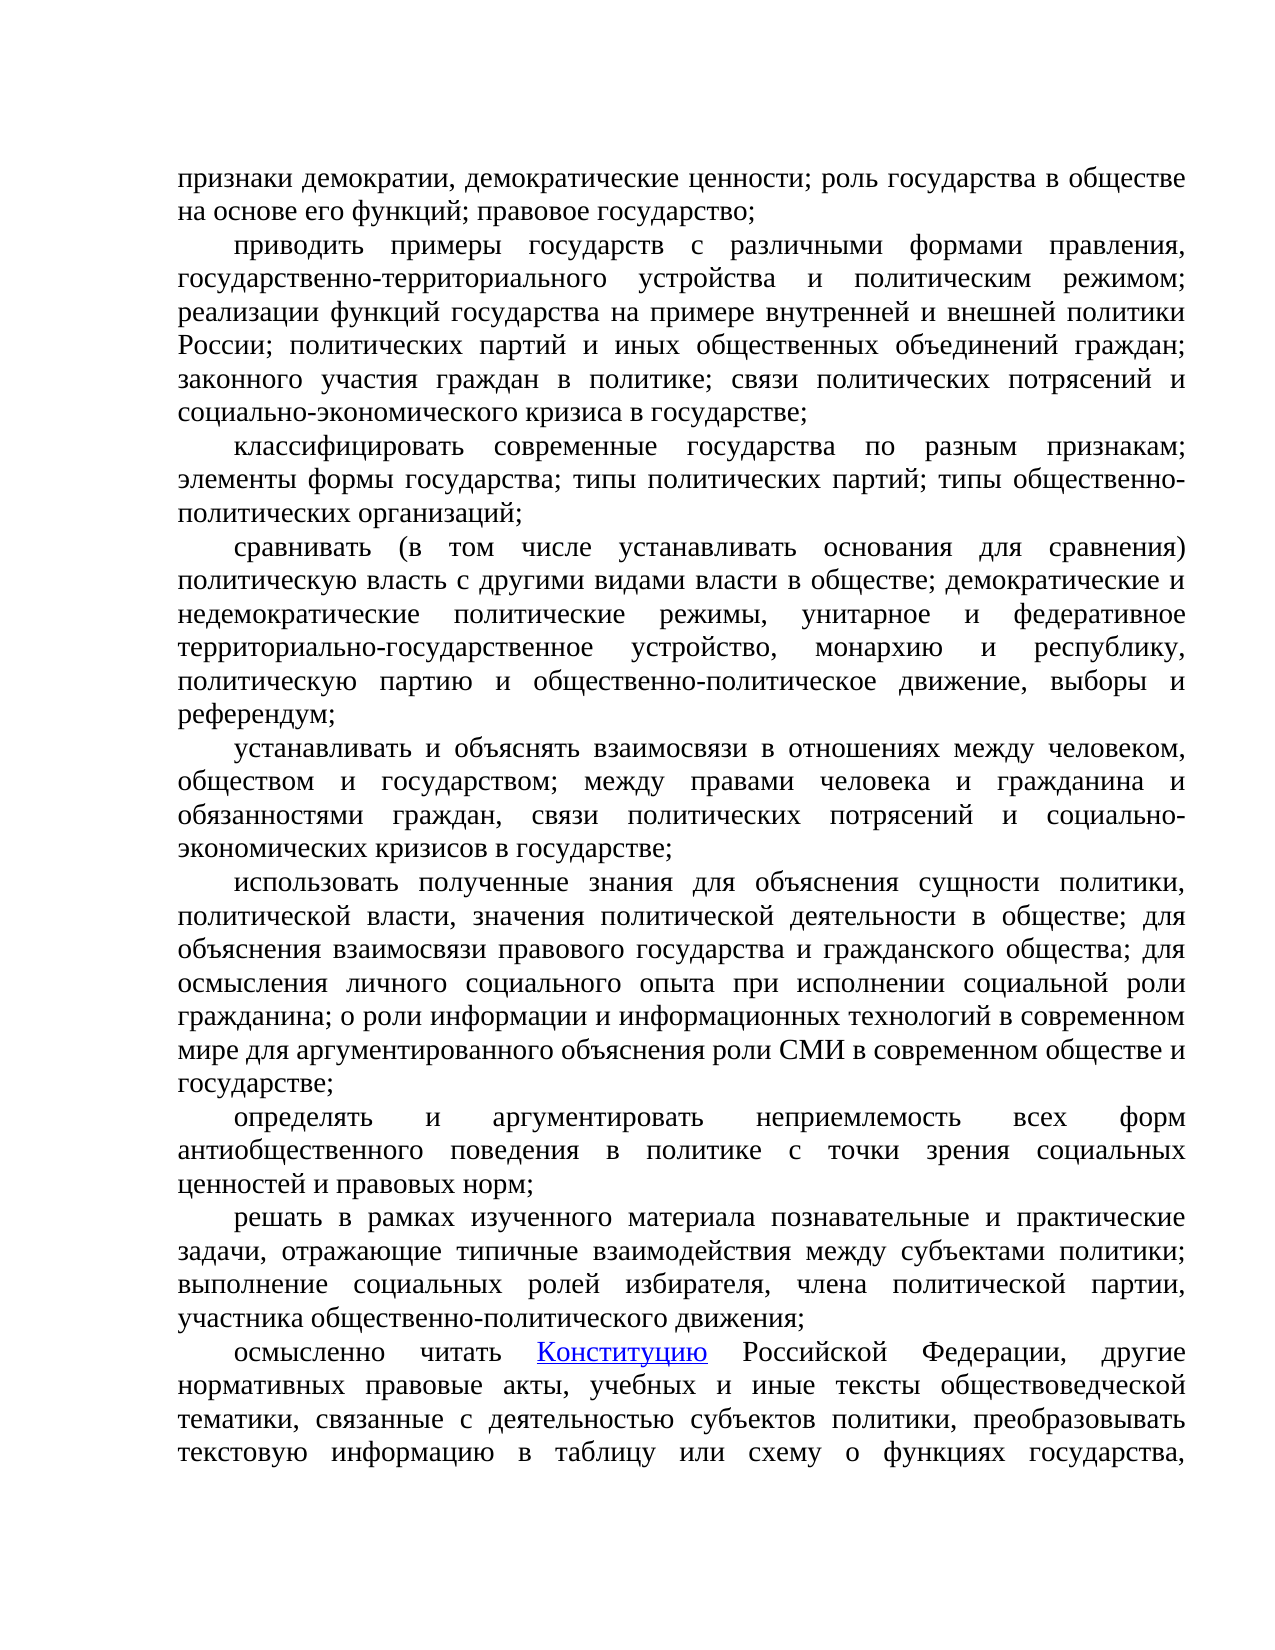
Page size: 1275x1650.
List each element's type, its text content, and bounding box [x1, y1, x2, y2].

text использовать полученные знания для объяснения сущности политики, политической власти, значения политической деятельности в обществе; для объяснения взаимосвязи правового государства и гражданского общества; для осмысления личного социального опыта при исполнении социальной роли гражданина; о роли информации и информационных технологий в современном мире для аргументированного объяснения роли СМИ в современном обществе и государстве; [177, 864, 1186, 1099]
text определять и аргументировать неприемлемость всех форм антиобщественного поведения в политике с точки зрения социальных ценностей и правовых норм; [177, 1099, 1186, 1199]
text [177, 160, 1186, 227]
text приводить примеры государств с различными формами правления, государственно-территориального устройства и политическим режимом; реализации функций государства на примере внутренней и внешней политики России; политических партий и иных общественных объединений граждан; законного участия граждан в политике; связи политических потрясений и социально-экономического кризиса в государстве; [177, 227, 1186, 428]
text классифицировать современные государства по разным признакам; элементы формы государства; типы политических партий; типы общественно-политических организаций; [177, 428, 1186, 529]
text решать в рамках изученного материала познавательные и практические задачи, отражающие типичные взаимодействия между субъектами политики; выполнение социальных ролей избирателя, члена политической партии, участника общественно-политического движения; [177, 1199, 1186, 1334]
text устанавливать и объяснять взаимосвязи в отношениях между человеком, обществом и государством; между правами человека и гражданина и обязанностями граждан, связи политических потрясений и социально-экономических кризисов в государстве; [177, 730, 1186, 864]
text сравнивать (в том числе устанавливать основания для сравнения) политическую власть с другими видами власти в обществе; демократические и недемократические политические режимы, унитарное и федеративное территориально-государственное устройство, монархию и республику, политическую партию и общественно-политическое движение, выборы и референдум; [177, 529, 1186, 730]
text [177, 1334, 1186, 1468]
